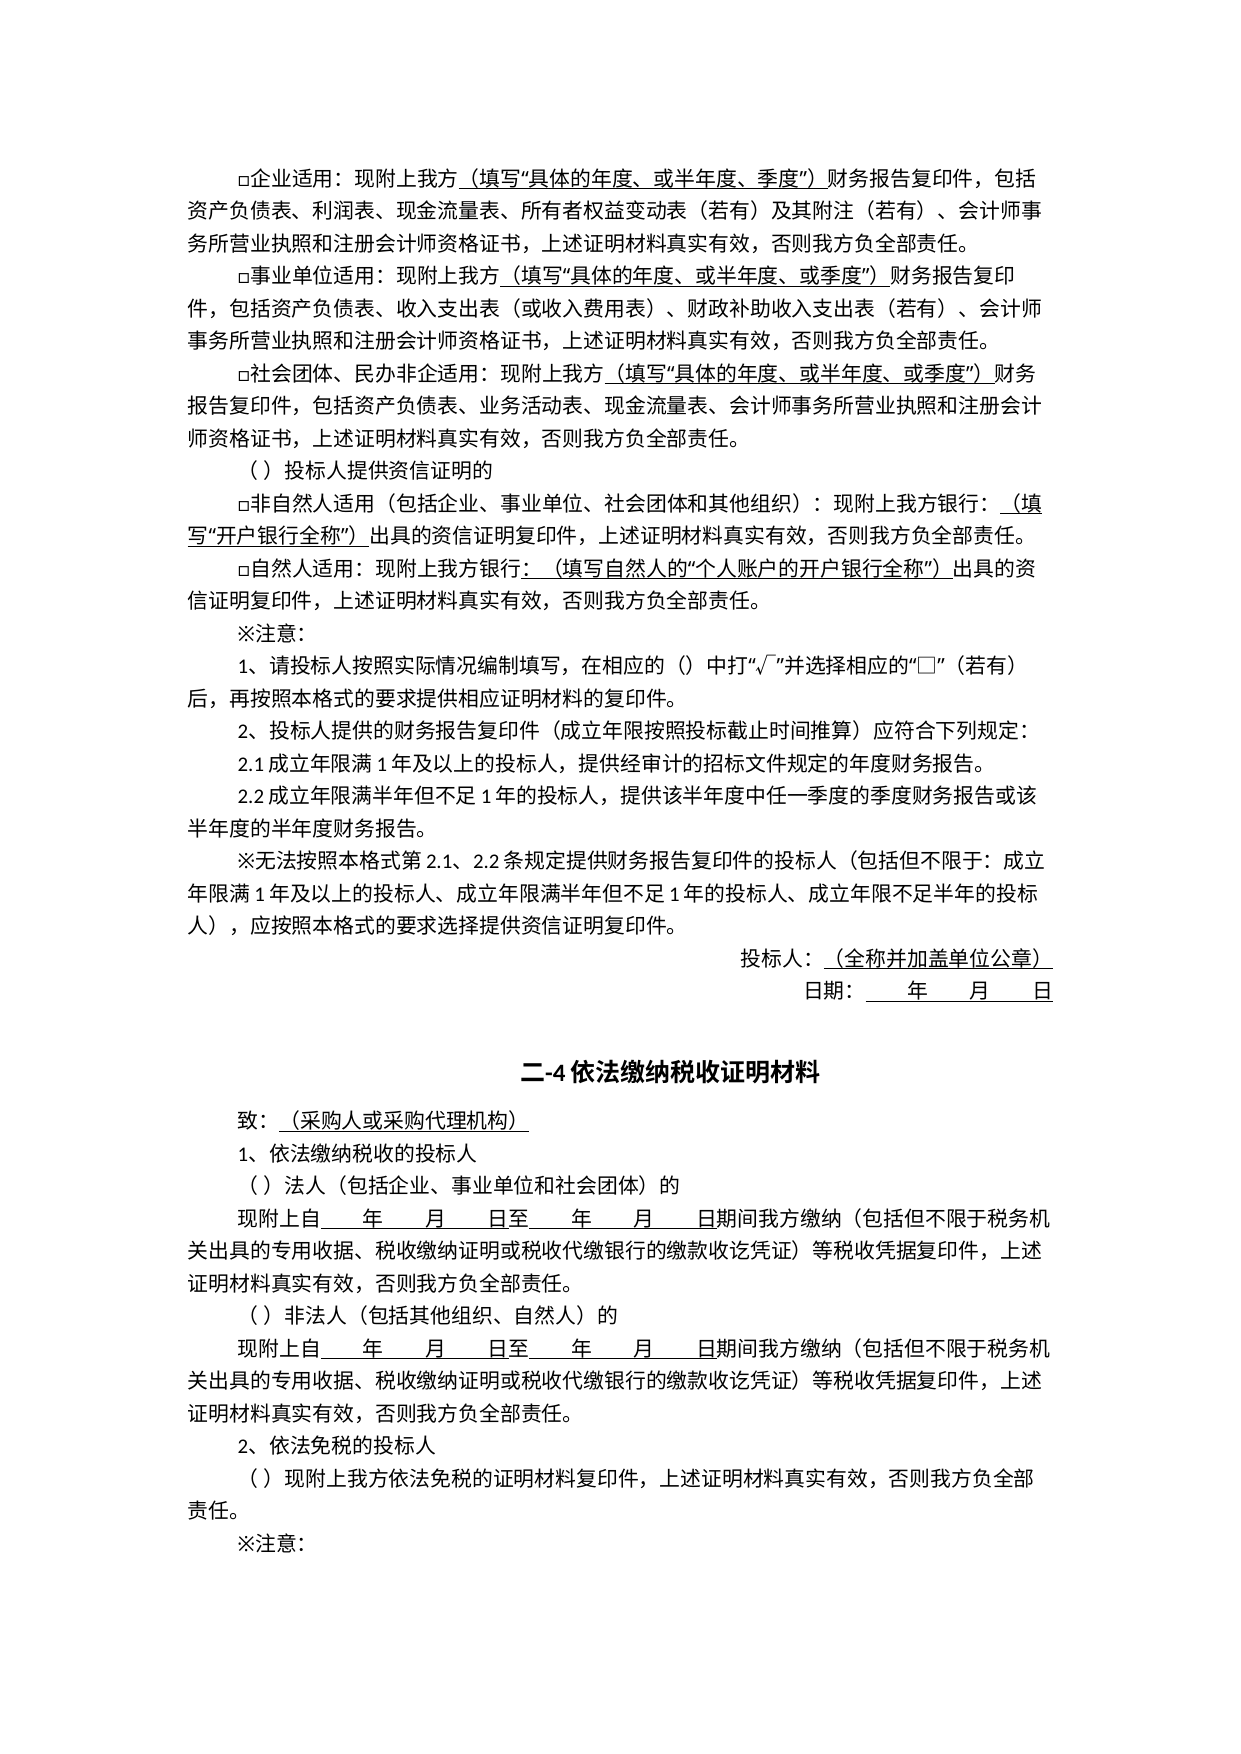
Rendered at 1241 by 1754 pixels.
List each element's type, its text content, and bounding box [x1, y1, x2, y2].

text 致：（采购人或采购代理机构） [187, 1104, 1053, 1137]
text □企业适用：现附上我方（填写“具体的年度、或半年度、季度”）财务报告复印件，包括资产负债表、利润表、现金流量表、所有者权益变动表（若有）及其附注（若有）、会计师事务所营业执照和注册会计师资格证书，上述证明材料真实有效，否则我方负全部责任。 [187, 162, 1053, 259]
text 日期： 年 月 日 [187, 974, 1053, 1007]
text 二-4依法缴纳税收证明材料 [187, 1039, 1053, 1104]
text 1、请投标人按照实际情况编制填写，在相应的（）中打“√”并选择相应的“□”（若有）后，再按照本格式的要求提供相应证明材料的复印件。 [187, 649, 1053, 714]
text （ ）现附上我方依法免税的证明材料复印件，上述证明材料真实有效，否则我方负全部责任。 [187, 1462, 1053, 1527]
text 投标人：（全称并加盖单位公章） [187, 942, 1053, 974]
text ※注意： [187, 617, 1053, 649]
text 现附上自 年 月 日至 年 月 日期间我方缴纳（包括但不限于税务机关出具的专用收据、税收缴纳证明或税收代缴银行的缴款收讫凭证）等税收凭据复印件，上述证明材料真实有效，否则我方负全部责任。 [187, 1202, 1053, 1299]
text 1、依法缴纳税收的投标人 [187, 1137, 1053, 1169]
text □自然人适用：现附上我方银行：（填写自然人的“个人账户的开户银行全称”）出具的资信证明复印件，上述证明材料真实有效，否则我方负全部责任。 [187, 552, 1053, 617]
text □非自然人适用（包括企业、事业单位、社会团体和其他组织）：现附上我方银行：（填写“开户银行全称”）出具的资信证明复印件，上述证明材料真实有效，否则我方负全部责任。 [187, 487, 1053, 552]
text □社会团体、民办非企适用：现附上我方（填写“具体的年度、或半年度、或季度”）财务报告复印件，包括资产负债表、业务活动表、现金流量表、会计师事务所营业执照和注册会计师资格证书，上述证明材料真实有效，否则我方负全部责任。 [187, 357, 1053, 454]
text ※无法按照本格式第2.1、2.2条规定提供财务报告复印件的投标人（包括但不限于：成立年限满1年及以上的投标人、成立年限满半年但不足1年的投标人、成立年限不足半年的投标人），应按照本格式的要求选择提供资信证明复印件。 [187, 844, 1053, 942]
text （ ）法人（包括企业、事业单位和社会团体）的 [187, 1169, 1053, 1202]
text 2.2成立年限满半年但不足1年的投标人，提供该半年度中任一季度的季度财务报告或该半年度的半年度财务报告。 [187, 779, 1053, 844]
text 2.1成立年限满1年及以上的投标人，提供经审计的招标文件规定的年度财务报告。 [187, 747, 1053, 779]
text ※注意： [187, 1527, 1053, 1559]
text 2、投标人提供的财务报告复印件（成立年限按照投标截止时间推算）应符合下列规定： [187, 714, 1053, 747]
text （ ）投标人提供资信证明的 [187, 454, 1053, 487]
text 现附上自 年 月 日至 年 月 日期间我方缴纳（包括但不限于税务机关出具的专用收据、税收缴纳证明或税收代缴银行的缴款收讫凭证）等税收凭据复印件，上述证明材料真实有效，否则我方负全部责任。 [187, 1332, 1053, 1429]
text 2、依法免税的投标人 [187, 1429, 1053, 1462]
text （ ）非法人（包括其他组织、自然人）的 [187, 1299, 1053, 1332]
text □事业单位适用：现附上我方（填写“具体的年度、或半年度、或季度”）财务报告复印件，包括资产负债表、收入支出表（或收入费用表）、财政补助收入支出表（若有）、会计师事务所营业执照和注册会计师资格证书，上述证明材料真实有效，否则我方负全部责任。 [187, 259, 1053, 357]
